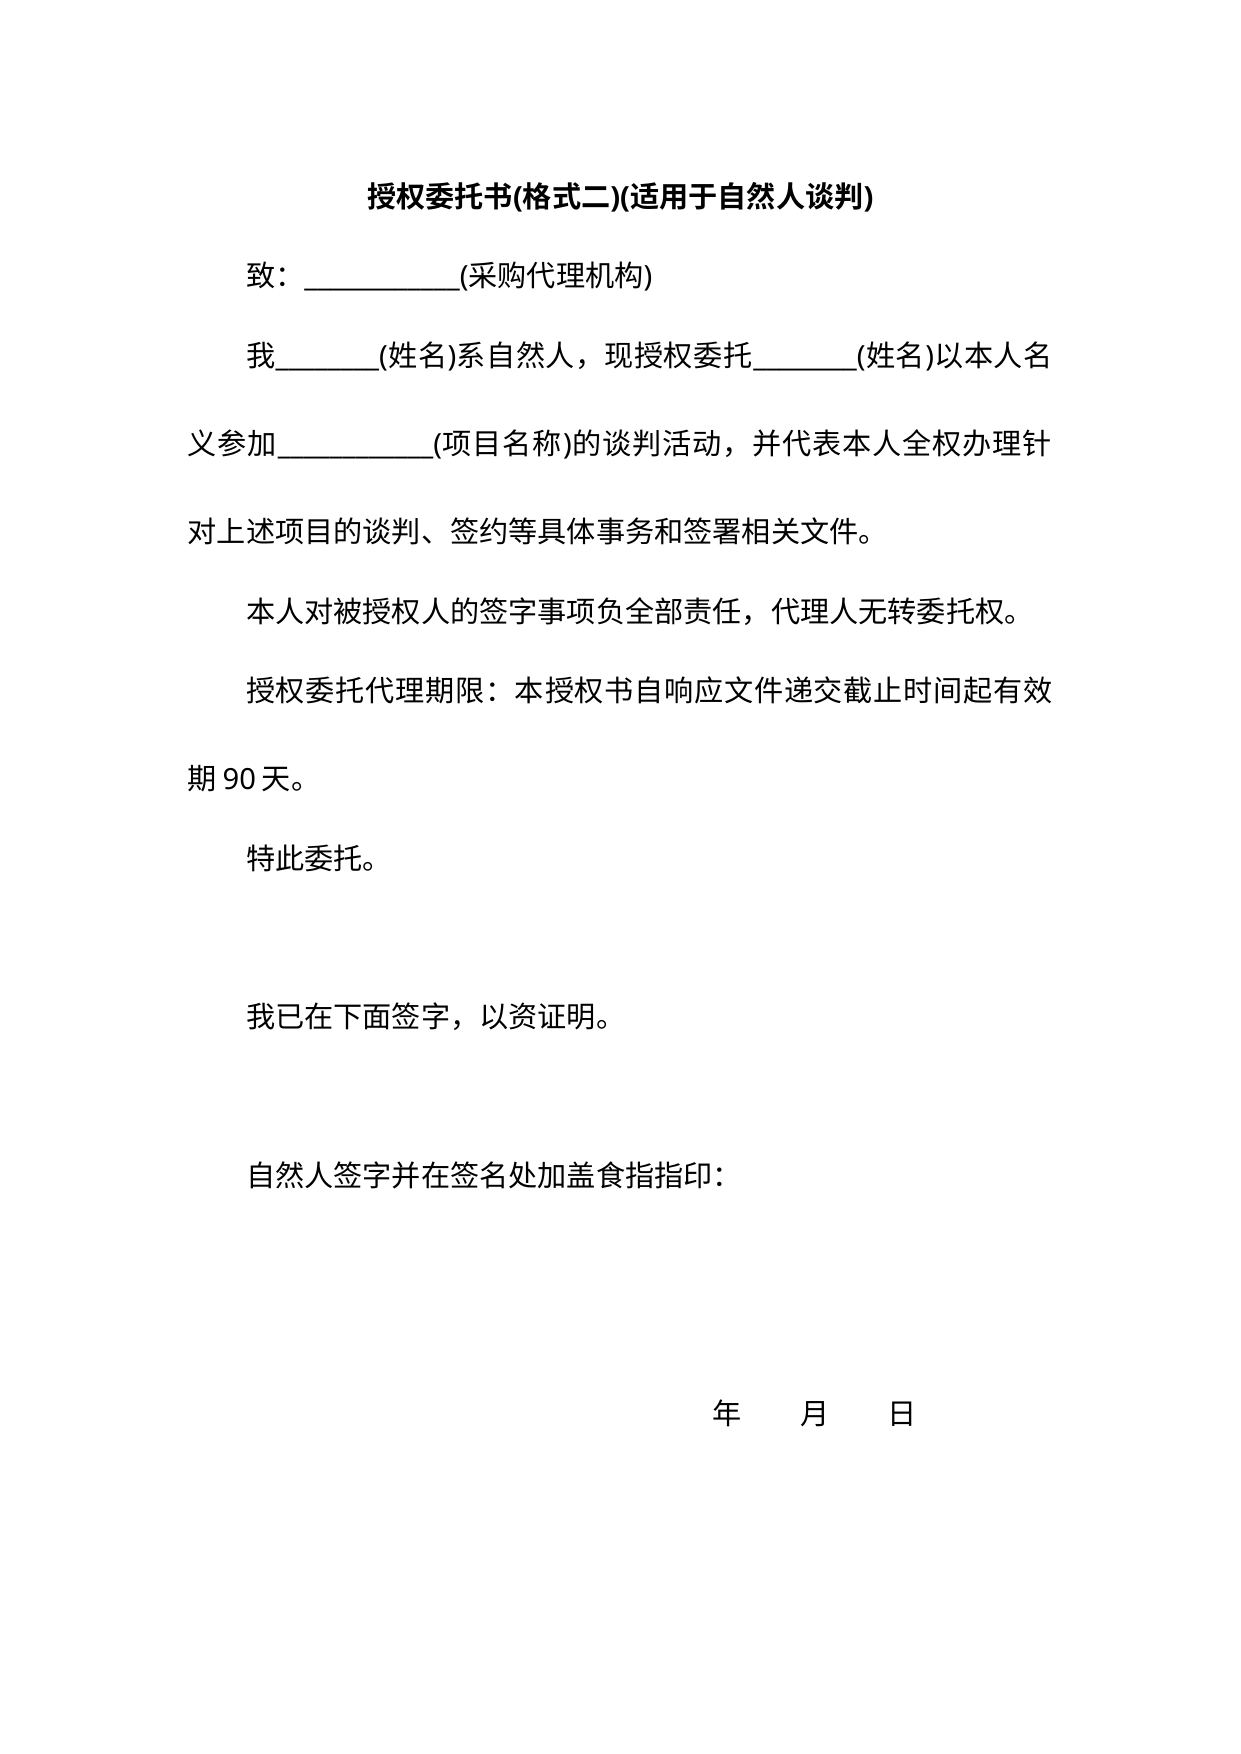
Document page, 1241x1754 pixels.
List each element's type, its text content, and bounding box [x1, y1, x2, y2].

text 年 月 日 [187, 1379, 1053, 1444]
text 自然人签字并在签名处加盖食指指印： [187, 1141, 1053, 1206]
text 特此委托。 [187, 824, 1053, 889]
text 我已在下面签字，以资证明。 [187, 983, 1053, 1048]
text 致：____________(采购代理机构) [187, 242, 1053, 307]
text 本人对被授权人的签字事项负全部责任，代理人无转委托权。 [187, 577, 1053, 642]
text 我________(姓名)系自然人，现授权委托________(姓名)以本人名义参加____________(项目名称)的谈判活动，并代表本人全权办理针对上述项目的谈判、签约等具体事务和签署相关文件。 [187, 322, 1053, 562]
text 授权委托书(格式二)(适用于自然人谈判) [187, 162, 1053, 227]
text 授权委托代理期限：本授权书自响应文件递交截止时间起有效期90天。 [187, 657, 1053, 809]
